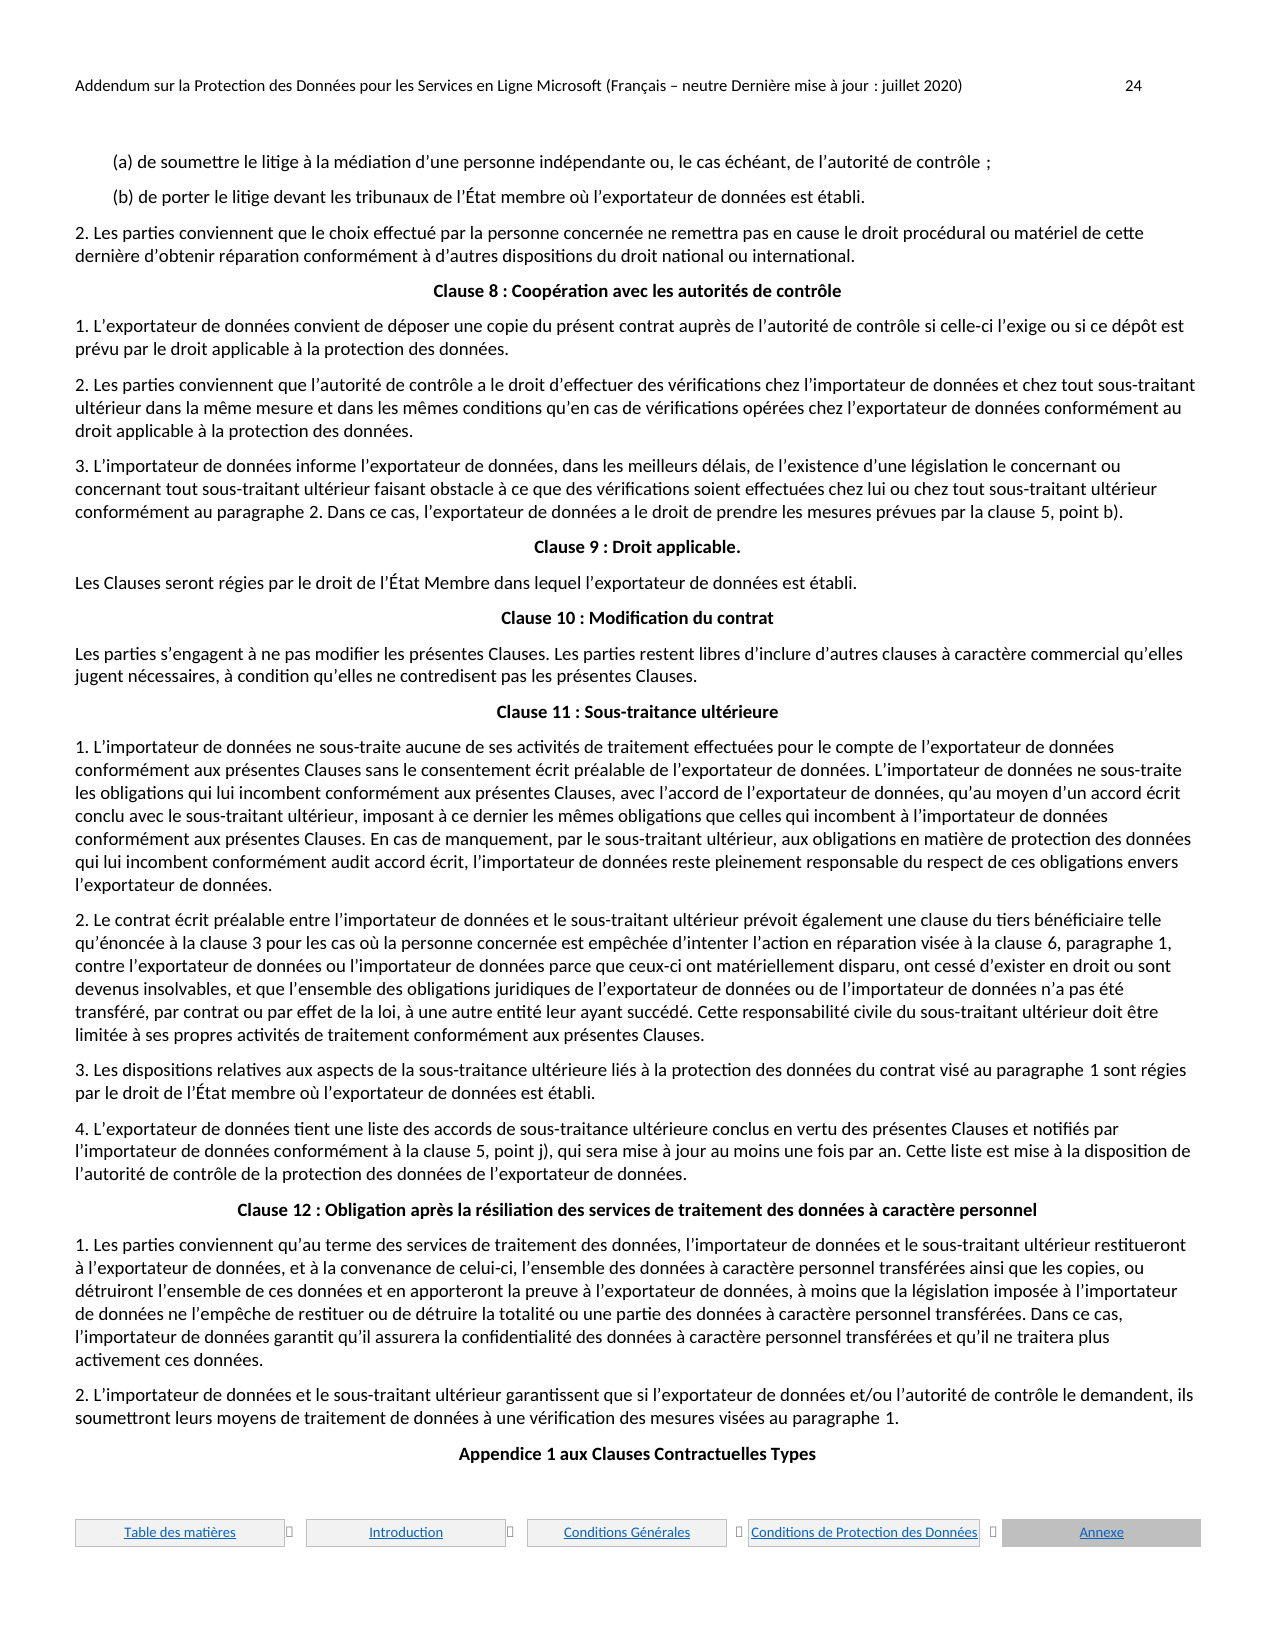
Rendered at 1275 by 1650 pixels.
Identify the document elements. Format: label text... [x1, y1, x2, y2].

list 2. Les parties conviennent que l’autorité de contrôle a le droit d’effectuer des vérifications chez l’importateur de données et chez tout sous-traitant ultérieur dans la même mesure et dans les mêmes conditions qu’en cas de vérifications opérées chez l’exportateur de données conformément au droit applicable à la protection des données. [75, 373, 1200, 442]
list Clause 11 : Sous-traitance ultérieure [75, 700, 1200, 723]
list Clause 9 : Droit applicable. [75, 535, 1200, 558]
list Clause 8 : Coopération avec les autorités de contrôle [75, 279, 1200, 302]
list 1. L’exportateur de données convient de déposer une copie du présent contrat auprès de l’autorité de contrôle si celle-ci l’exige ou si ce dépôt est prévu par le droit applicable à la protection des données. [75, 314, 1200, 360]
list 1. L’importateur de données ne sous-traite aucune de ses activités de traitement effectuées pour le compte de l’exportateur de données conformément aux présentes Clauses sans le consentement écrit préalable de l’exportateur de données. L’importateur de données ne sous-traite les obligations qui lui incombent conformément aux présentes Clauses, avec l’accord de l’exportateur de données, qu’au moyen d’un accord écrit conclu avec le sous-traitant ultérieur, imposant à ce dernier les mêmes obligations que celles qui incombent à l’importateur de données conformément aux présentes Clauses. En cas de manquement, par le sous-traitant ultérieur, aux obligations en matière de protection des données qui lui incombent conformément audit accord écrit, l’importateur de données reste pleinement responsable du respect de ces obligations envers l’exportateur de données. [75, 735, 1200, 896]
list Clause 10 : Modification du contrat [75, 606, 1200, 629]
list 3. Les dispositions relatives aux aspects de la sous-traitance ultérieure liés à la protection des données du contrat visé au paragraphe 1 sont régies par le droit de l’État membre où l’exportateur de données est établi. [75, 1058, 1200, 1104]
list (a) de soumettre le litige à la médiation d’une personne indépendante ou, le cas échéant, de l’autorité de contrôle ; [112, 150, 1200, 173]
list Les parties s’engagent à ne pas modifier les présentes Clauses. Les parties restent libres d’inclure d’autres clauses à caractère commercial qu’elles jugent nécessaires, à condition qu’elles ne contredisent pas les présentes Clauses. [75, 642, 1200, 687]
list 2. Le contrat écrit préalable entre l’importateur de données et le sous-traitant ultérieur prévoit également une clause du tiers bénéficiaire telle qu’énoncée à la clause 3 pour les cas où la personne concernée est empêchée d’intenter l’action en réparation visée à la clause 6, paragraphe 1, contre l’exportateur de données ou l’importateur de données parce que ceux-ci ont matériellement disparu, ont cessé d’exister en droit ou sont devenus insolvables, et que l’ensemble des obligations juridiques de l’exportateur de données ou de l’importateur de données n’a pas été transféré, par contrat ou par effet de la loi, à une autre entité leur ayant succédé. Cette responsabilité civile du sous-traitant ultérieur doit être limitée à ses propres activités de traitement conformément aux présentes Clauses. [75, 908, 1200, 1046]
list 4. L’exportateur de données tient une liste des accords de sous-traitance ultérieure conclus en vertu des présentes Clauses et notifiés par l’importateur de données conformément à la clause 5, point j), qui sera mise à jour au moins une fois par an. Cette liste est mise à la disposition de l’autorité de contrôle de la protection des données de l’exportateur de données. [75, 1117, 1200, 1185]
list (b) de porter le litige devant les tribunaux de l’État membre où l’exportateur de données est établi. [112, 185, 1200, 208]
list 1. Les parties conviennent qu’au terme des services de traitement des données, l’importateur de données et le sous-traitant ultérieur restitueront à l’exportateur de données, et à la convenance de celui-ci, l’ensemble des données à caractère personnel transférées ainsi que les copies, ou détruiront l’ensemble de ces données et en apporteront la preuve à l’exportateur de données, à moins que la législation imposée à l’importateur de données ne l’empêche de restituer ou de détruire la totalité ou une partie des données à caractère personnel transférées. Dans ce cas, l’importateur de données garantit qu’il assurera la confidentialité des données à caractère personnel transférées et qu’il ne traitera plus activement ces données. [75, 1233, 1200, 1371]
list 3. L’importateur de données informe l’exportateur de données, dans les meilleurs délais, de l’existence d’une législation le concernant ou concernant tout sous-traitant ultérieur faisant obstacle à ce que des vérifications soient effectuées chez lui ou chez tout sous-traitant ultérieur conformément au paragraphe 2. Dans ce cas, l’exportateur de données a le droit de prendre les mesures prévues par la clause 5, point b). [75, 454, 1200, 523]
list Les Clauses seront régies par le droit de l’État Membre dans lequel l’exportateur de données est établi. [75, 571, 1200, 594]
list Appendice 1 aux Clauses Contractuelles Types [75, 1442, 1200, 1464]
list Clause 12 : Obligation après la résiliation des services de traitement des données à caractère personnel [75, 1198, 1200, 1221]
list 2. Les parties conviennent que le choix effectué par la personne concernée ne remettra pas en cause le droit procédural ou matériel de cette dernière d’obtenir réparation conformément à d’autres dispositions du droit national ou international. [75, 221, 1200, 267]
list 2. L’importateur de données et le sous-traitant ultérieur garantissent que si l’exportateur de données et/ou l’autorité de contrôle le demandent, ils soumettront leurs moyens de traitement de données à une vérification des mesures visées au paragraphe 1. [75, 1383, 1200, 1429]
